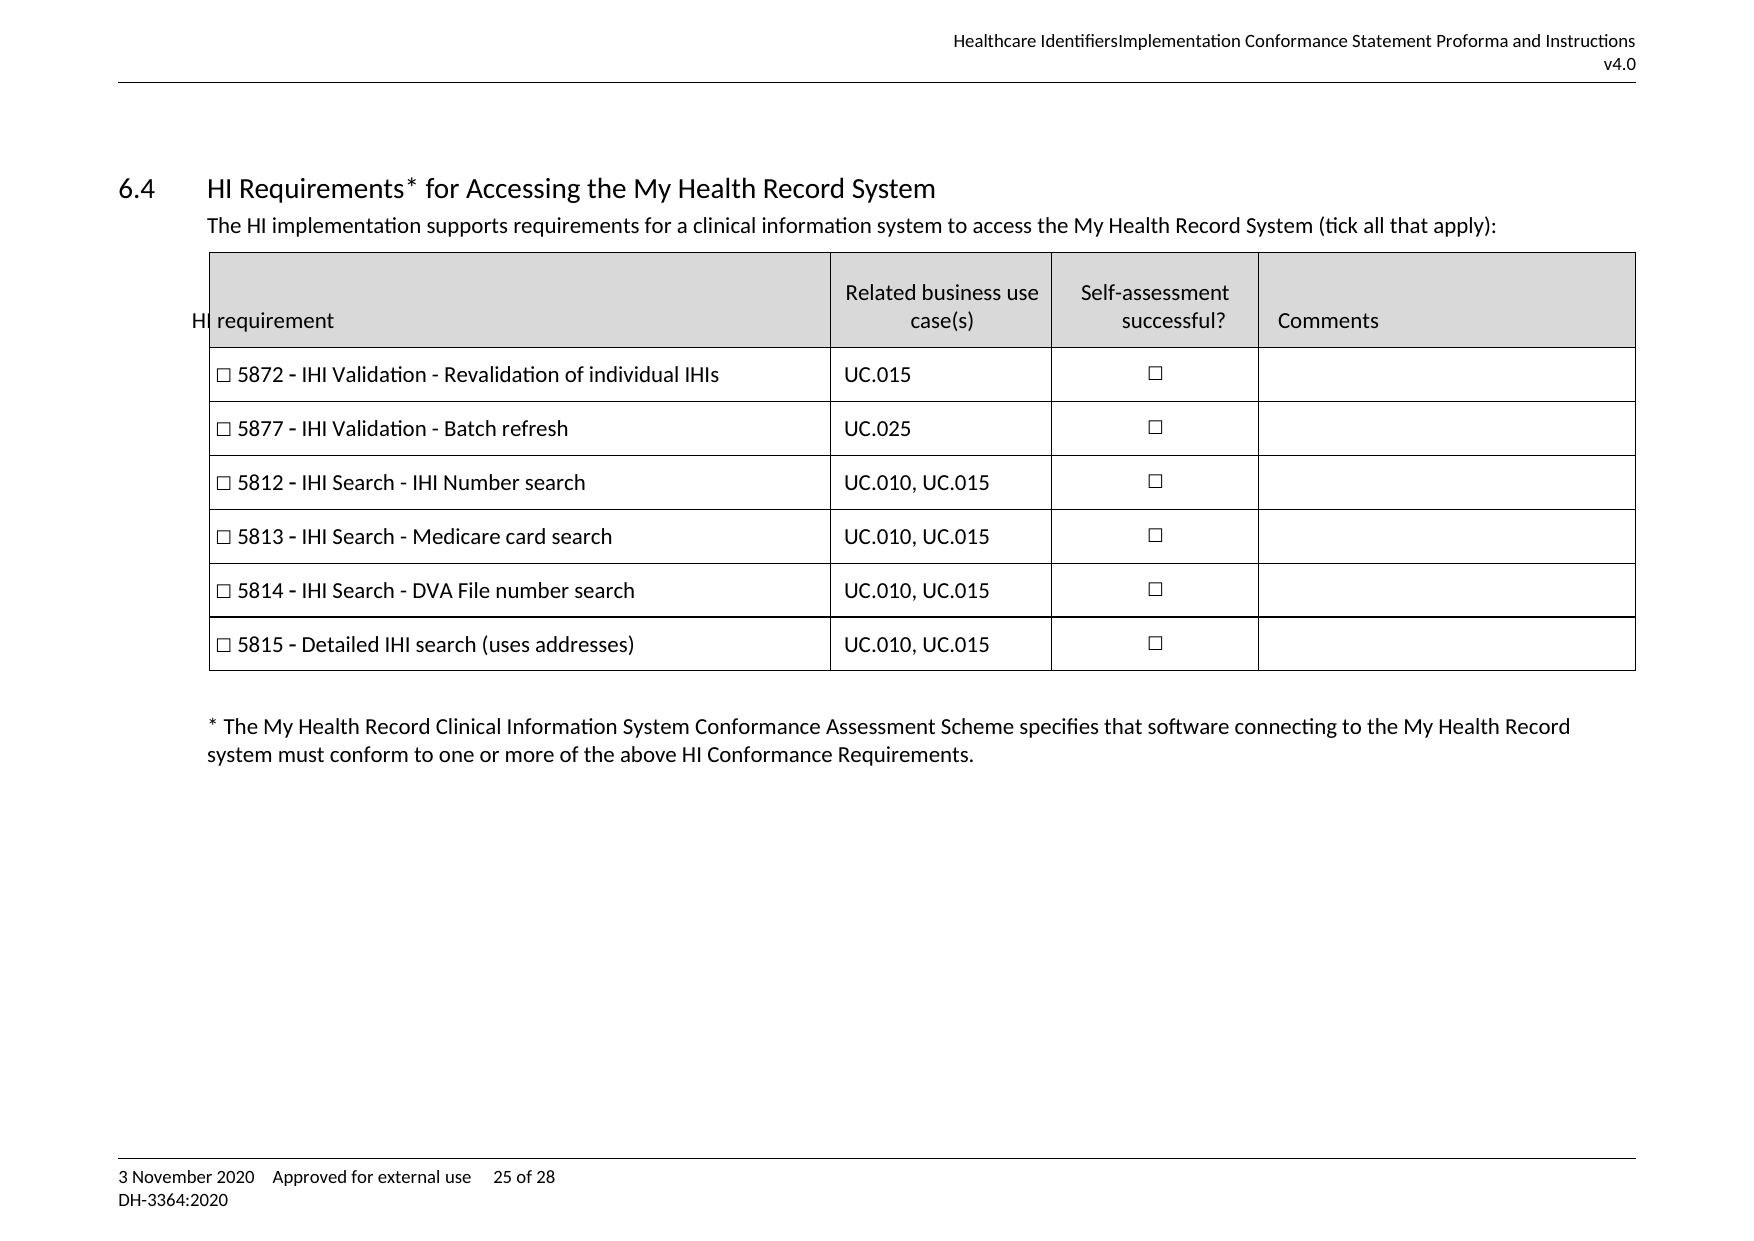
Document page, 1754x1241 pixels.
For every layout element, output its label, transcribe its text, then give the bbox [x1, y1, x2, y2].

table_cell UC.010, UC.015 [831, 510, 1051, 562]
table_cell UC.010, UC.015 [831, 564, 1051, 616]
text The HI implementation supports requirements for a clinical information system to access the My Health Record System (tick all that apply): [207, 212, 1636, 239]
table_cell 5814 IHI Search - DVA File number search [210, 564, 830, 616]
table_cell UC.015 [831, 348, 1051, 401]
table_cell 5877 IHI Validation - Batch refresh [210, 402, 830, 454]
table_cell [1259, 456, 1635, 508]
text * The My Health Record Clinical Information System Conformance Assessment Scheme specifies that software connecting to the My Health Record system must conform to one or more of the above HI Conformance Requirements. [207, 712, 1636, 768]
table_cell 5872 IHI Validation - Revalidation of individual IHIs [210, 348, 830, 401]
subtitle HI Requirements* for Accessing the My Health Record System [118, 170, 1636, 205]
table_cell UC.010, UC.015 [831, 456, 1051, 508]
table_cell 5813 IHI Search - Medicare card search [210, 510, 830, 562]
table_header Comments [1259, 253, 1635, 347]
table_cell 5812 IHI Search - IHI Number search [210, 456, 830, 508]
table_cell UC.025 [831, 402, 1051, 454]
table_header Self-assessment successful? [1052, 253, 1258, 347]
table_cell [1259, 510, 1635, 562]
table_cell UC.010, UC.015 [831, 618, 1051, 670]
table_cell [1259, 564, 1635, 616]
table_cell 5815 Detailed IHI search (uses addresses) [210, 618, 830, 670]
table_header HI requirement [210, 253, 830, 347]
table_cell [1259, 402, 1635, 454]
table_cell [1259, 348, 1635, 401]
table_header Related business use case(s) [831, 253, 1051, 347]
table_cell [1259, 618, 1635, 670]
